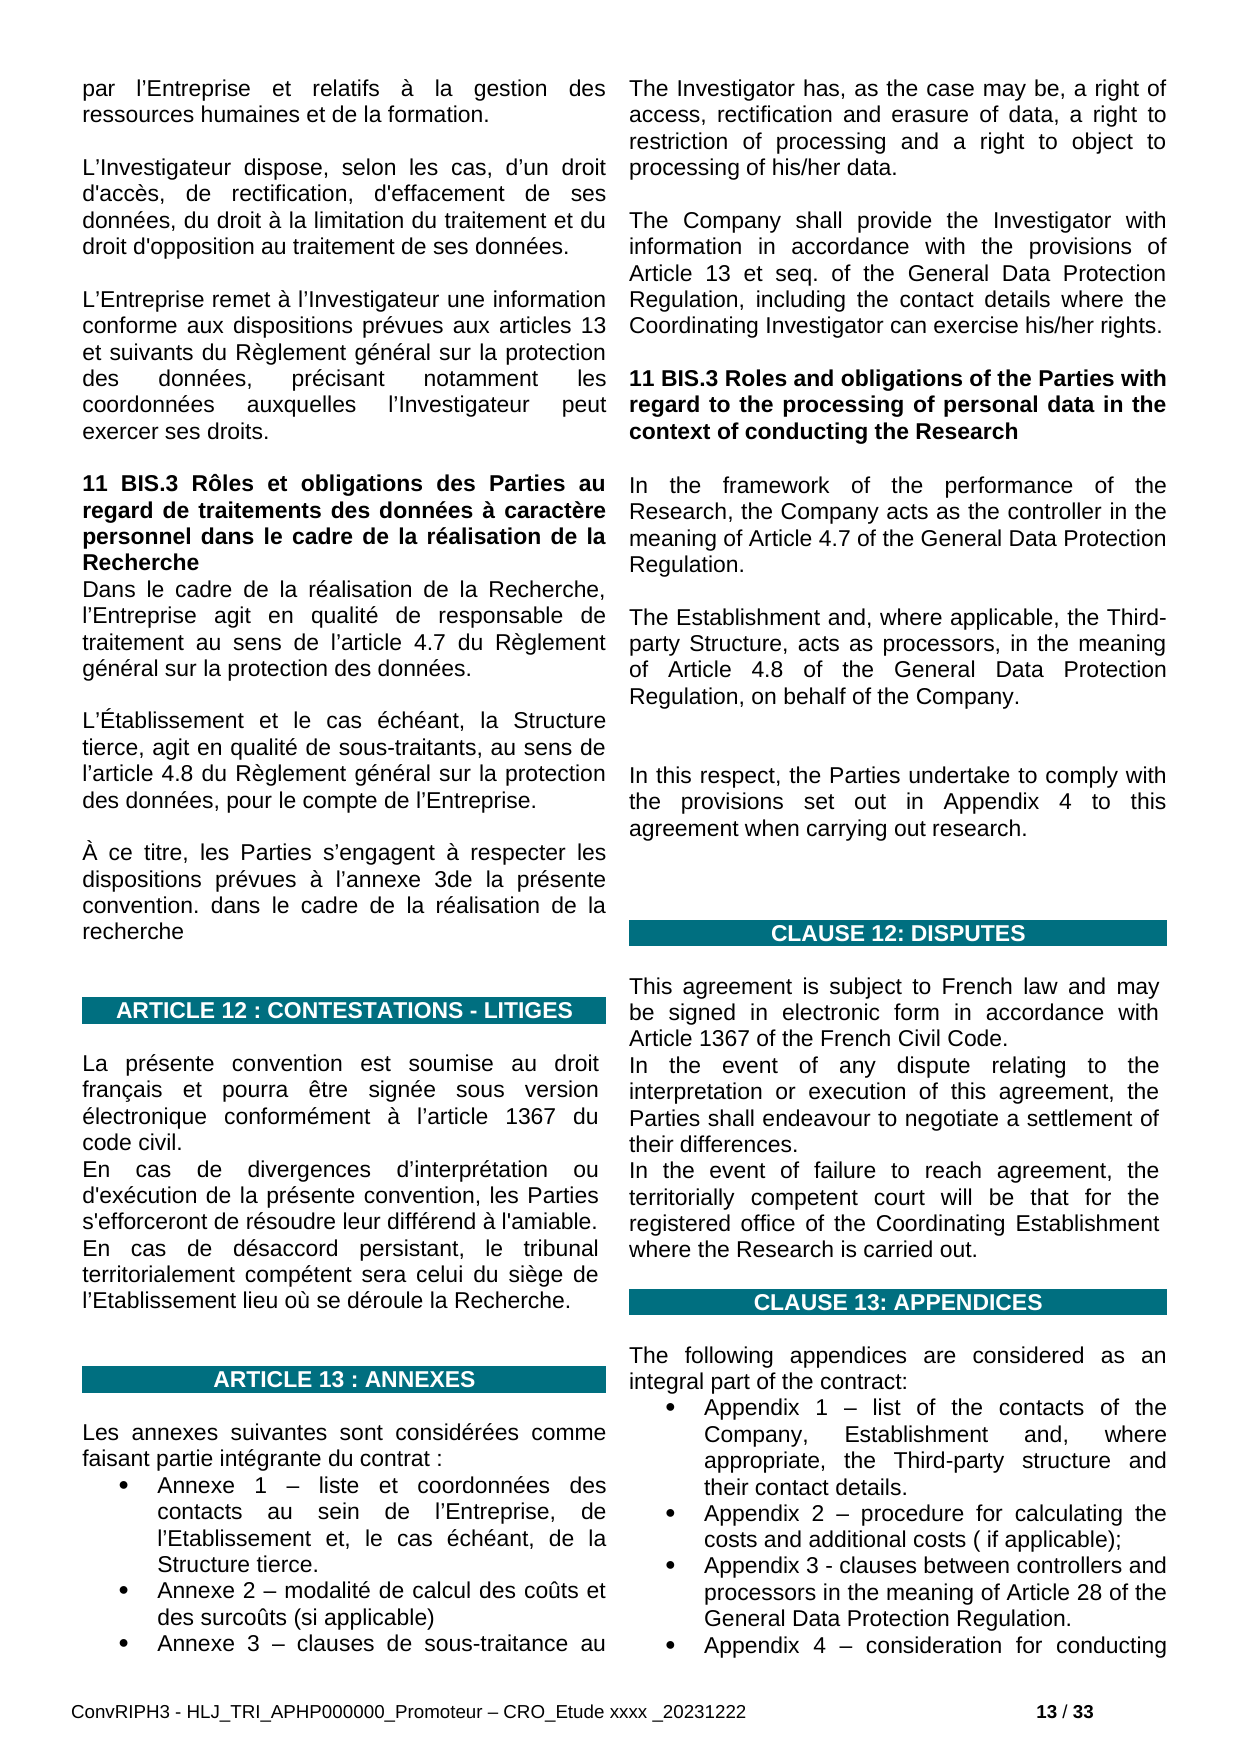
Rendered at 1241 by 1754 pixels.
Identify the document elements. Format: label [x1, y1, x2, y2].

table_header [618, 75, 1178, 1658]
table_header [71, 75, 618, 1658]
